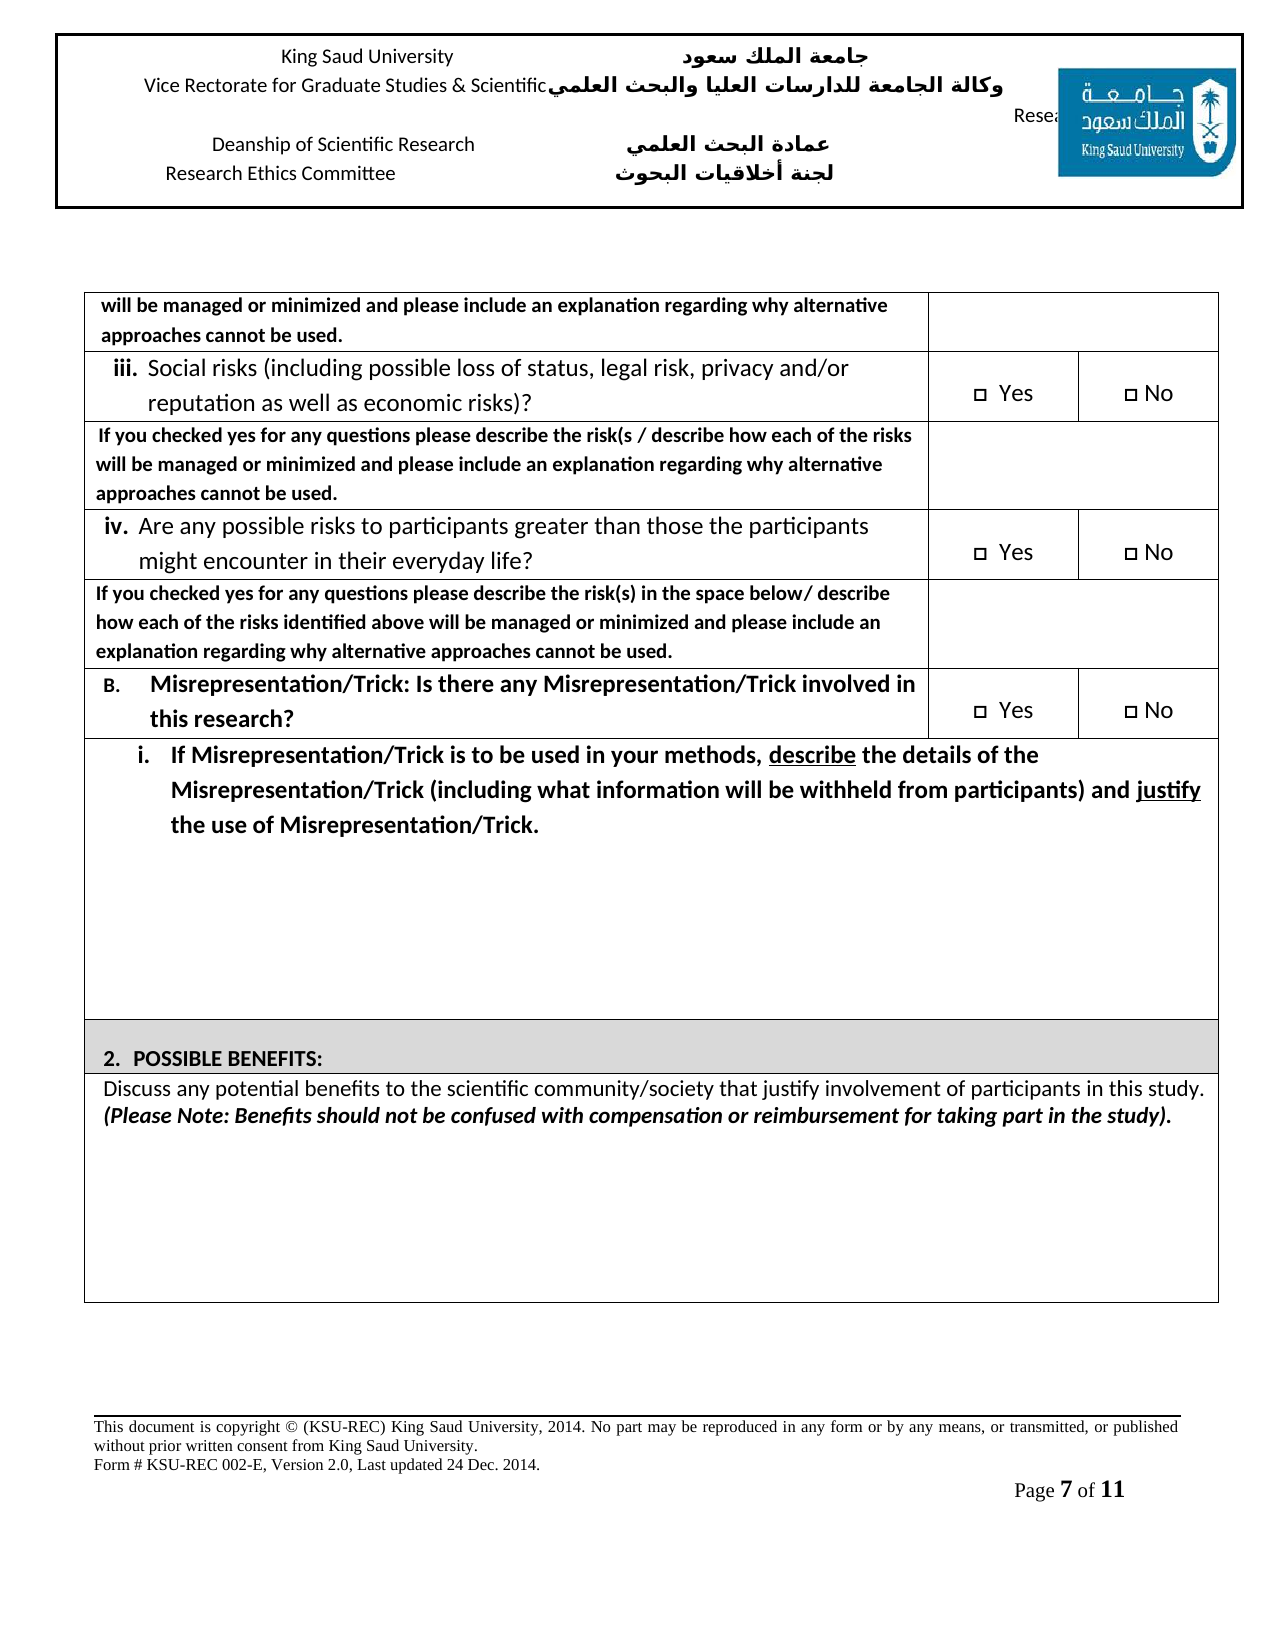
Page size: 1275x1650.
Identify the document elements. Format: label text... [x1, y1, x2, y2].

table_cell □ No [1079, 352, 1218, 421]
table_cell POSSIBLE BENEFITS: [85, 1020, 1218, 1073]
table_cell Misrepresentation/Trick: Is there any Misrepresentation/Trick involved in this research? [85, 669, 928, 738]
table_cell □ Yes [929, 669, 1078, 738]
table_cell Are any possible risks to participants greater than those the participants might encounter in their everyday life? [85, 510, 928, 579]
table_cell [85, 293, 928, 351]
table_cell If you checked yes for any questions please describe the risk(s) in the space below/ describe how each of the risks identified above will be managed or minimized and please include an explanation regarding why alternative approaches cannot be used. [85, 580, 928, 668]
table_cell [929, 422, 1218, 509]
table_cell □ No [1079, 510, 1218, 579]
table_cell □ Yes [929, 510, 1078, 579]
table_cell □ No [1079, 669, 1218, 738]
table_cell Discuss any potential benefits to the scientific community/society that justify involvement of participants in this study. (Please Note: Benefits should not be confused with compensation or reimbursement for taking part in the study). [85, 1074, 1218, 1302]
table_cell Social risks (including possible loss of status, legal risk, privacy and/or reputation as well as economic risks)? [85, 352, 928, 421]
table_cell [929, 293, 1218, 351]
table_cell [929, 580, 1218, 668]
table_cell If Misrepresentation/Trick is to be used in your methods, describe the details of the Misrepresentation/Trick (including what information will be withheld from participants) and justify the use of Misrepresentation/Trick. [85, 739, 1218, 1018]
table_cell □ Yes [929, 352, 1078, 421]
